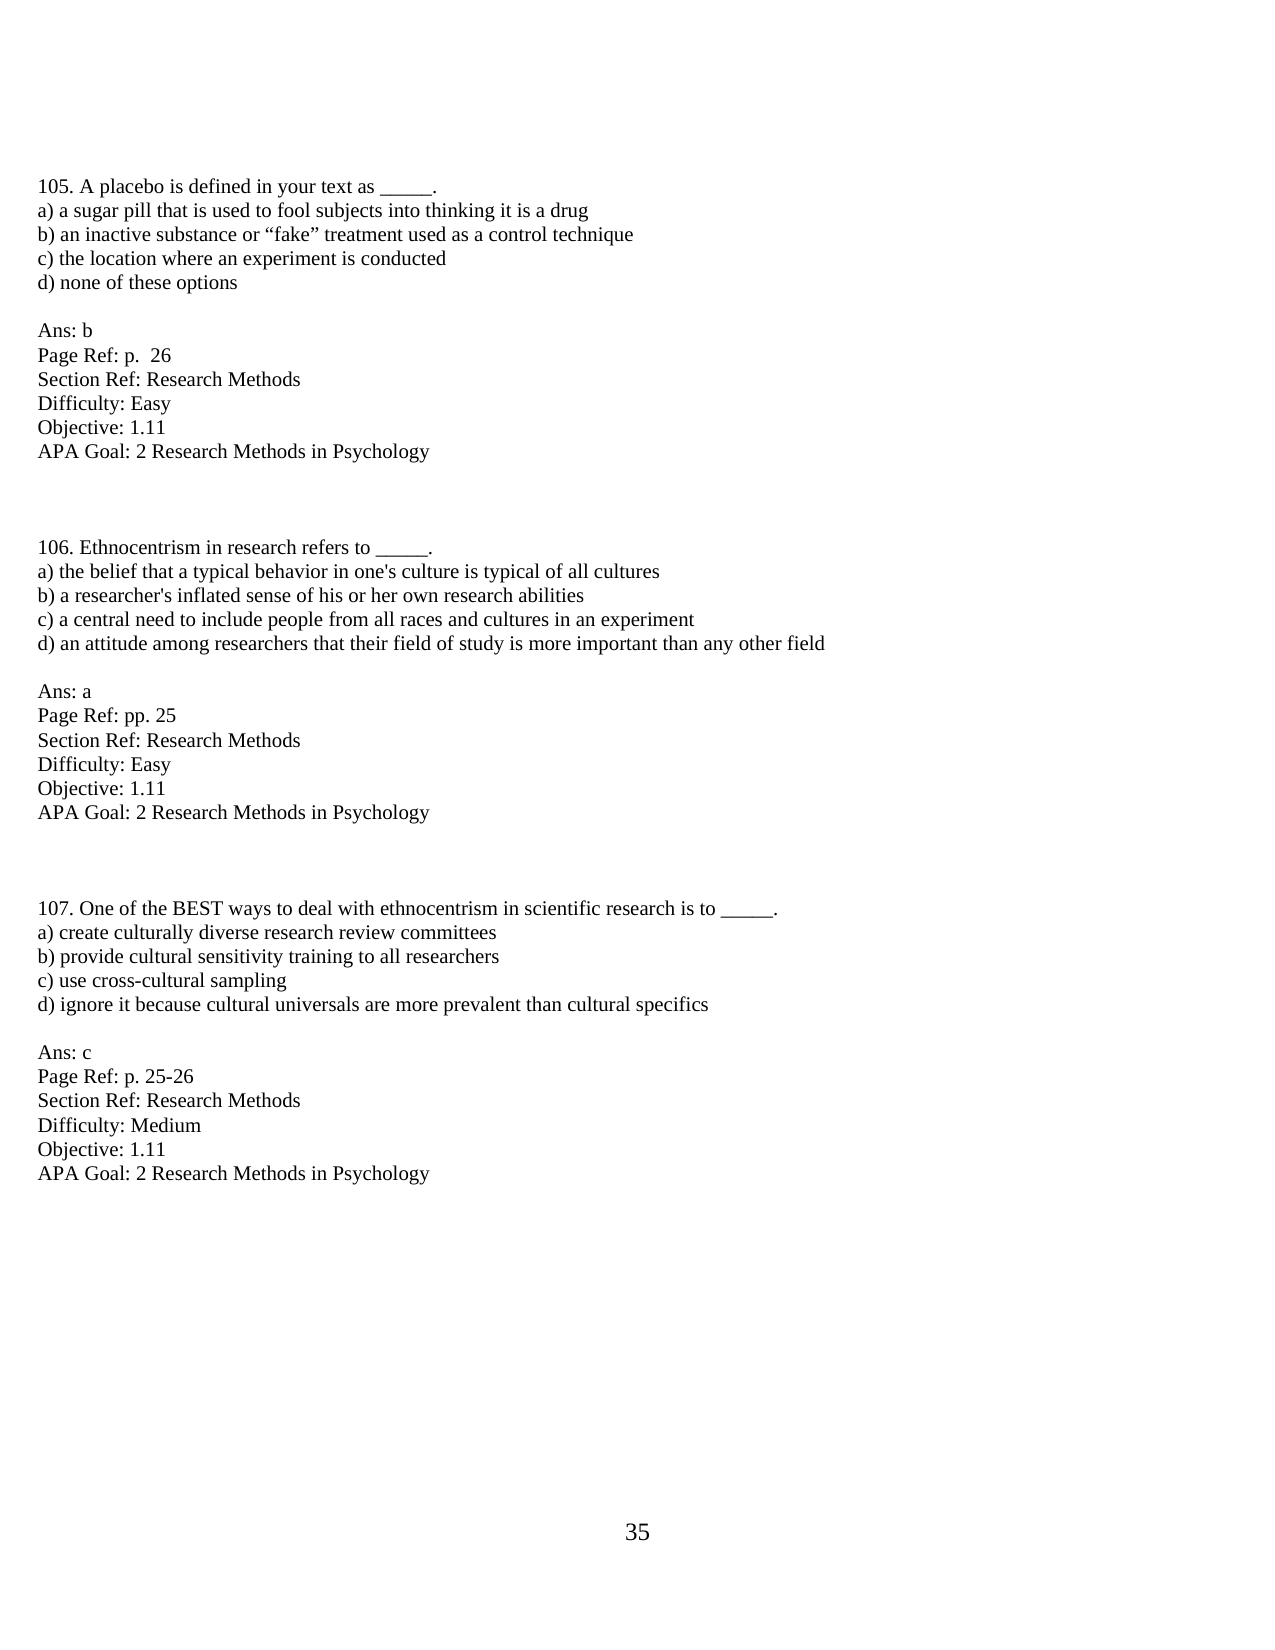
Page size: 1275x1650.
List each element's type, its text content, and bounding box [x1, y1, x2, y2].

text a) a sugar pill that is used to fool subjects into thinking it is a drug [37, 198, 1238, 222]
text b) a researcher's inflated sense of his or her own research abilities [37, 583, 1238, 607]
text 107. One of the BEST ways to deal with ethnocentrism in scientific research is to _____. [37, 896, 1238, 920]
text Page Ref: p. 26 [37, 342, 1238, 367]
text c) use cross-cultural sampling [37, 968, 1238, 992]
text b) an inactive substance or “fake” treatment used as a control technique [37, 222, 1238, 246]
text 106. Ethnocentrism in research refers to _____. [37, 535, 1238, 559]
text Difficulty: Easy [37, 391, 1238, 415]
text Objective: 1.11 [37, 1137, 1238, 1161]
text a) create culturally diverse research review committees [37, 920, 1238, 944]
text c) the location where an experiment is conducted [37, 246, 1238, 270]
text Difficulty: Easy [37, 752, 1238, 776]
text d) ignore it because cultural universals are more prevalent than cultural specifics [37, 992, 1238, 1016]
text APA Goal: 2 Research Methods in Psychology [37, 1161, 1238, 1185]
text Ans: b [37, 318, 1238, 342]
text Objective: 1.11 [37, 776, 1238, 800]
text d) an attitude among researchers that their field of study is more important than any other field [37, 631, 1238, 655]
text b) provide cultural sensitivity training to all researchers [37, 944, 1238, 968]
text Ans: a [37, 679, 1238, 703]
text d) none of these options [37, 270, 1238, 294]
text c) a central need to include people from all races and cultures in an experiment [37, 607, 1238, 631]
text Ans: c [37, 1040, 1238, 1064]
text APA Goal: 2 Research Methods in Psychology [37, 439, 1238, 463]
text Section Ref: Research Methods [37, 1088, 1238, 1112]
text Page Ref: p. 25-26 [37, 1064, 1238, 1088]
text Difficulty: Medium [37, 1112, 1238, 1137]
text Page Ref: pp. 25 [37, 703, 1238, 727]
text 105. A placebo is defined in your text as _____. [37, 174, 1238, 198]
text Section Ref: Research Methods [37, 367, 1238, 391]
text APA Goal: 2 Research Methods in Psychology [37, 800, 1238, 824]
text Objective: 1.11 [37, 415, 1238, 439]
text Section Ref: Research Methods [37, 727, 1238, 752]
text a) the belief that a typical behavior in one's culture is typical of all cultures [37, 559, 1238, 583]
